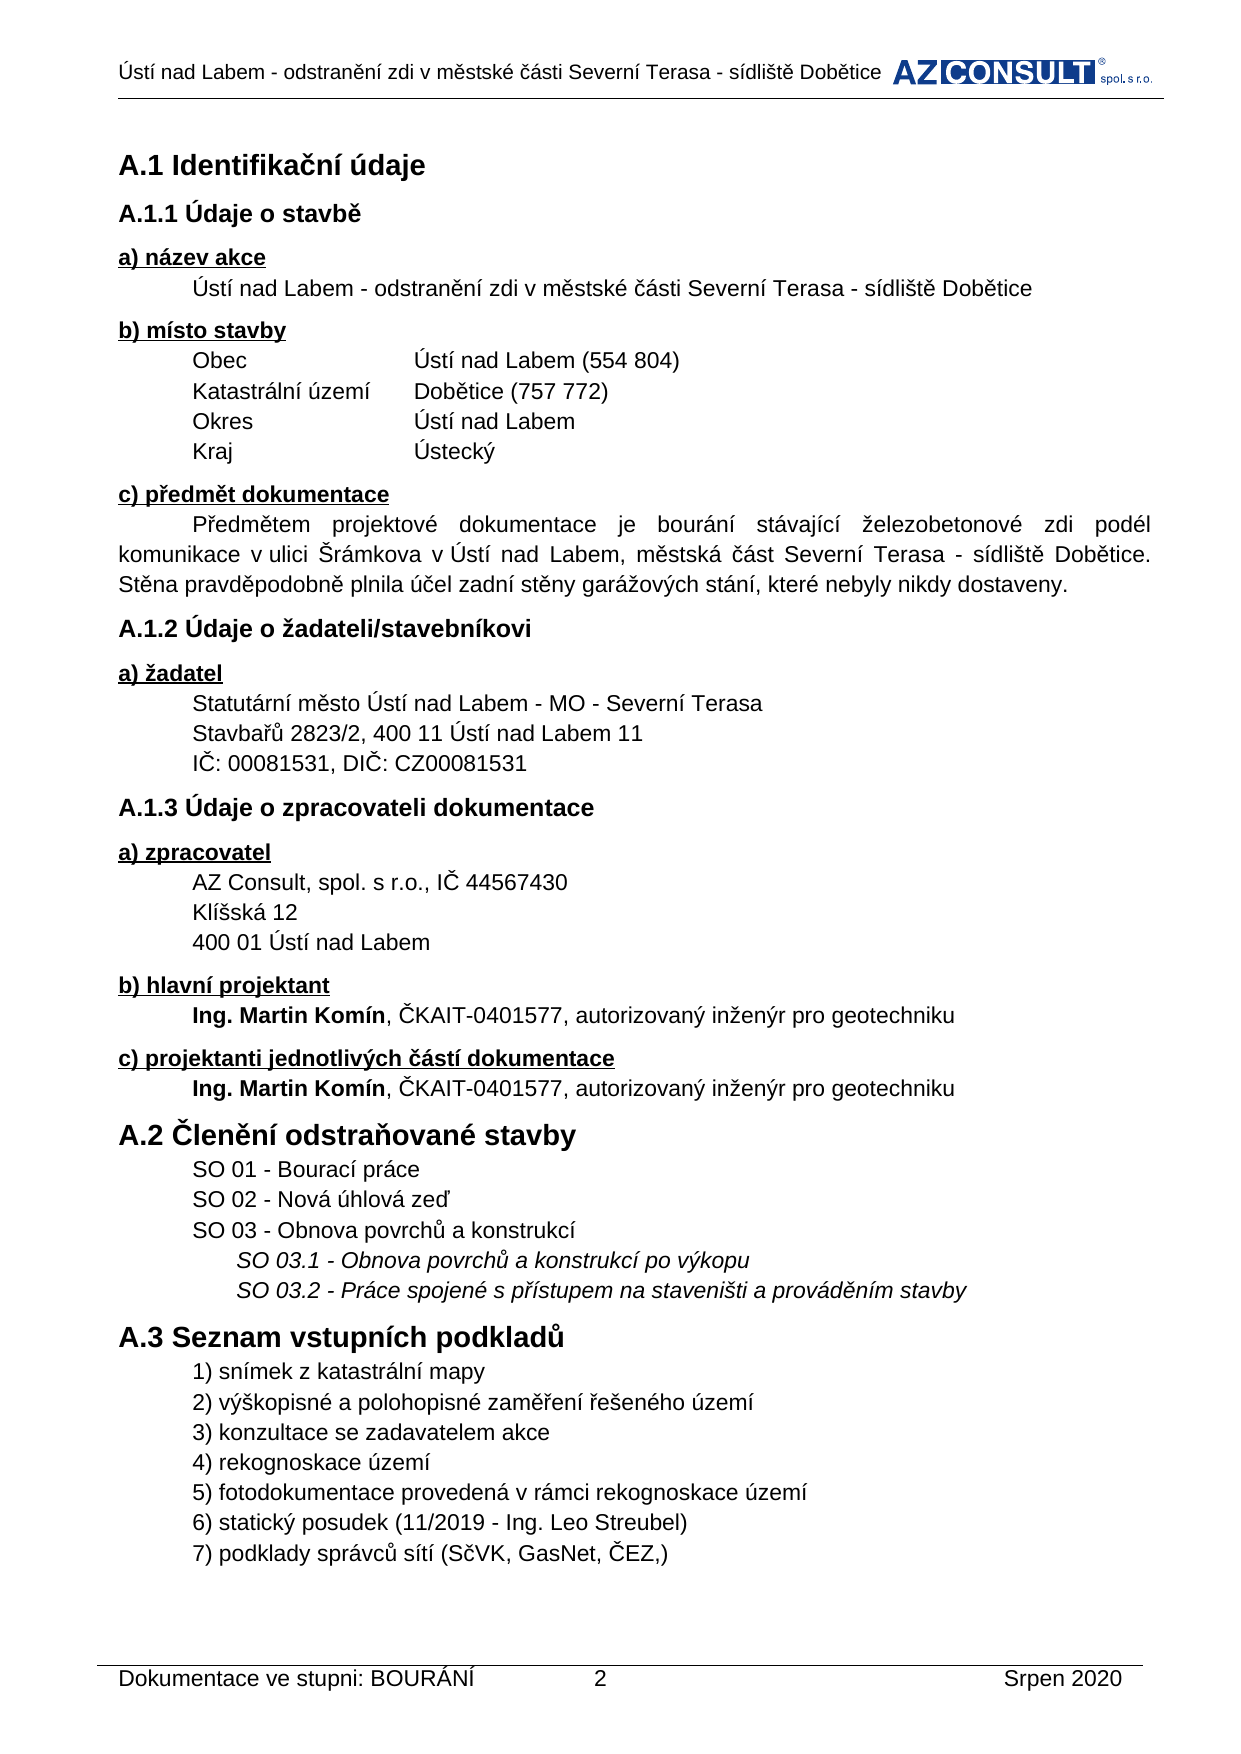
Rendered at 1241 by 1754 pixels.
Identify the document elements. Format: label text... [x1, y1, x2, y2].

text 6) statický posudek (11/2019 - Ing. Leo Streubel) [118, 1509, 1152, 1536]
text Klíšská 12 [118, 899, 1152, 925]
text 7) podklady správců sítí (SčVK, GasNet, ČEZ,) [118, 1539, 1152, 1566]
text SO 02 - Nová úhlová zeď [118, 1186, 1152, 1213]
subtitle Údaje o stavbě [118, 199, 1152, 227]
text Kraj Ústecký [118, 438, 1152, 464]
text Katastrální území Dobětice (757 772) [118, 378, 1152, 404]
subtitle místo stavby [118, 317, 1152, 343]
subtitle předmět dokumentace [118, 481, 1152, 507]
subtitle Údaje o zpracovateli dokumentace [118, 793, 1152, 822]
text 400 01 Ústí nad Labem [118, 929, 1152, 955]
text 4) rekognoskace území [118, 1449, 1152, 1475]
text SO 03.2 - Práce spojené s přístupem na staveništi a prováděním stavby [118, 1277, 1152, 1303]
text Statutární město Ústí nad Labem - MO - Severní Terasa [118, 690, 1152, 716]
text 2) výškopisné a polohopisné zaměření řešeného území [118, 1388, 1152, 1415]
text Ústí nad Labem - odstranění zdi v městské části Severní Terasa - sídliště Dobětice [118, 274, 1152, 301]
subtitle žadatel [118, 659, 1152, 686]
subtitle Členění odstraňované stavby [118, 1118, 1152, 1151]
subtitle název akce [118, 244, 1152, 271]
subtitle Identifikační údaje [118, 148, 1152, 181]
text Ing. Martin Komín, ČKAIT-0401577, autorizovaný inženýr pro geotechniku [118, 1002, 1152, 1028]
text 3) konzultace se zadavatelem akce [118, 1419, 1152, 1445]
text Okres Ústí nad Labem [118, 408, 1152, 434]
subtitle hlavní projektant [118, 972, 1152, 998]
text IČ: 00081531, DIČ: CZ00081531 [118, 750, 1152, 777]
subtitle projektanti jednotlivých částí dokumentace [118, 1045, 1152, 1071]
text SO 03.1 - Obnova povrchů a konstrukcí po výkopu [118, 1247, 1152, 1273]
text Předmětem projektové dokumentace je bourání stávající železobetonové zdi podél komunikace v ulici Šrámkova v Ústí nad Labem, městská část Severní Terasa - sídliště Dobětice. Stěna pravděpodobně plnila účel zadní stěny garážových stání, které nebyly nikdy dostaveny. [118, 511, 1152, 598]
text AZ Consult, spol. s r.o., IČ 44567430 [118, 869, 1152, 895]
subtitle Údaje o žadateli/stavebníkovi [118, 614, 1152, 643]
text 5) fotodokumentace provedená v rámci rekognoskace území [118, 1479, 1152, 1505]
text Stavbařů 2823/2, 400 11 Ústí nad Labem 11 [118, 720, 1152, 746]
text SO 01 - Bourací práce [118, 1156, 1152, 1182]
text Ing. Martin Komín, ČKAIT-0401577, autorizovaný inženýr pro geotechniku [118, 1075, 1152, 1101]
text SO 03 - Obnova povrchů a konstrukcí [118, 1217, 1152, 1243]
subtitle Seznam vstupních podkladů [118, 1320, 1152, 1353]
text 1) snímek z katastrální mapy [118, 1358, 1152, 1384]
text Obec Ústí nad Labem (554 804) [118, 347, 1152, 374]
subtitle zpracovatel [118, 838, 1152, 865]
